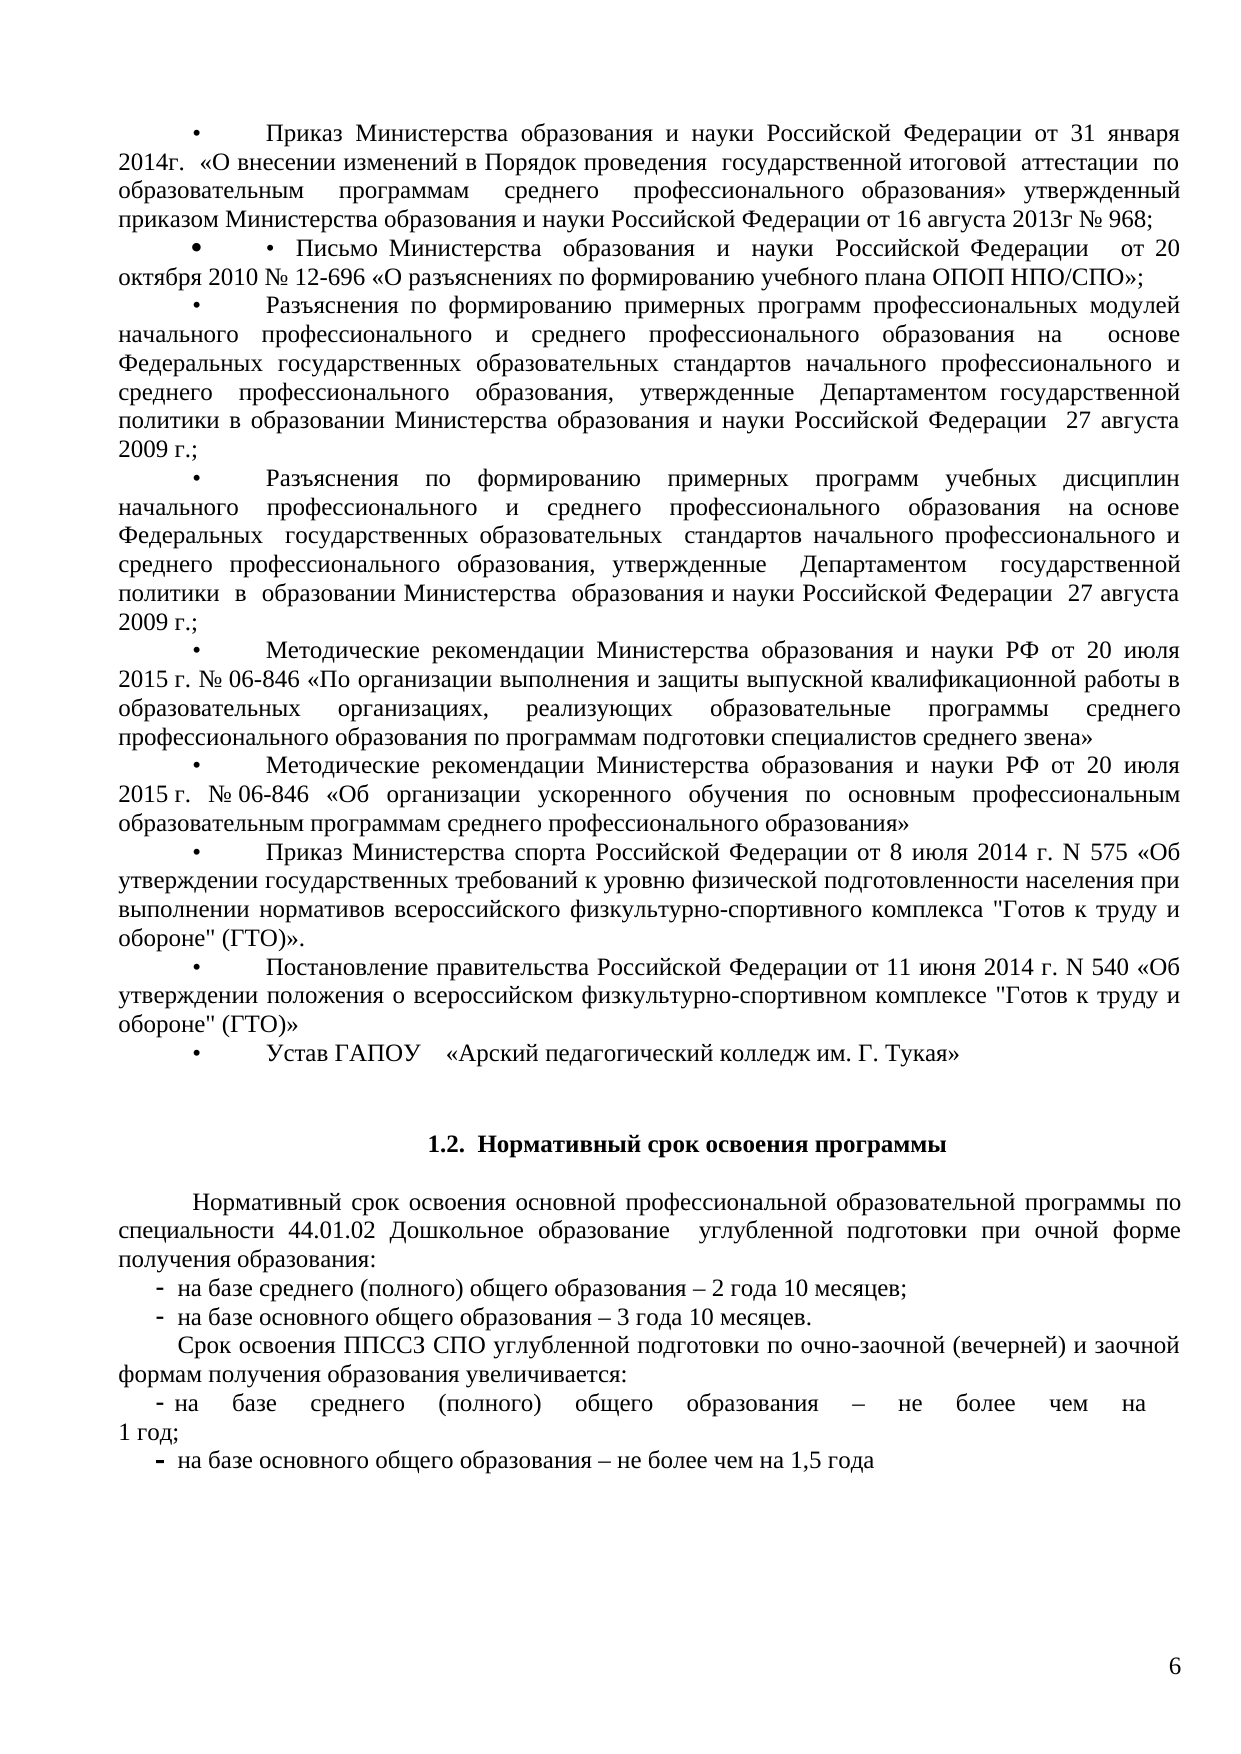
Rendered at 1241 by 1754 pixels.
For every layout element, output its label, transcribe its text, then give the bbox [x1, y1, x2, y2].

list на базе основного общего образования – не более чем на 1,5 года [156, 1445, 1181, 1474]
list Разъяснения по формированию примерных программ профессиональных модулей начального профессионального и среднего профессионального образования на основе Федеральных государственных образовательных стандартов начального профессионального и среднего профессионального образования, утвержденные Департаментом государственной политики в образовании Министерства образования и науки Российской Федерации 27 августа .; [118, 291, 1181, 463]
list на базе среднего (полного) общего образования – не более чем на 1 год; [118, 1388, 1181, 1445]
list Приказ Министерства образования и науки Российской Федерации от 31 января 2014г. «О внесении изменений в Порядок проведения государственной итоговой аттестации по образовательным программам среднего профессионального образования» утвержденный приказом Министерства образования и науки Российской Федерации от 16 августа 2013г № 968; [118, 118, 1181, 233]
text Нормативный срок освоения основной профессиональной образовательной программы по специальности 44.01.02 Дошкольное образование углубленной подготовки при очной форме получения образования: [118, 1187, 1181, 1273]
text Срок освоения ППССЗ СПО углубленной подготовки по очно-заочной (вечерней) и заочной формам получения образования увеличивается: [118, 1330, 1181, 1388]
list • Письмо Министерства образования и науки Российской Федерации от 20 октября 2010 № 12-696 «О разъяснениях по формированию учебного плана ОПОП НПО/СПО»; [118, 233, 1181, 291]
list Приказ Министерства спорта Российской Федерации от 8 июля . N 575 «Об утверждении государственных требований к уровню физической подготовленности населения при выполнении нормативов всероссийского физкультурно-спортивного комплекса "Готов к труду и обороне" (ГТО)». [118, 837, 1181, 952]
list Разъяснения по формированию примерных программ учебных дисциплин начального профессионального и среднего профессионального образования на основе Федеральных государственных образовательных стандартов начального профессионального и среднего профессионального образования, утвержденные Департаментом государственной политики в образовании Министерства образования и науки Российской Федерации 27 августа .; [118, 463, 1181, 636]
list на базе основного общего образования – 3 года 10 месяцев. [156, 1302, 1181, 1330]
list Устав ГАПОУ «Арский педагогический колледж им. Г. Тукая» [118, 1038, 1181, 1067]
list 1.2. Нормативный срок освоения программы [193, 1129, 1181, 1158]
list Постановление правительства Российской Федерации от 11 июня . N 540 «Об утверждении положения о всероссийском физкультурно-спортивном комплексе "Готов к труду и обороне" (ГТО)» [118, 952, 1181, 1038]
list на базе среднего (полного) общего образования – 2 года 10 месяцев; [156, 1273, 1181, 1302]
list Методические рекомендации Министерства образования и науки РФ от 20 июля . № 06-846 «Об организации ускоренного обучения по основным профессиональным образовательным программам среднего профессионального образования» [118, 751, 1181, 837]
list Методические рекомендации Министерства образования и науки РФ от 20 июля . № 06-846 «По организации выполнения и защиты выпускной квалификационной работы в образовательных организациях, реализующих образовательные программы среднего профессионального образования по программам подготовки специалистов среднего звена» [118, 636, 1181, 751]
